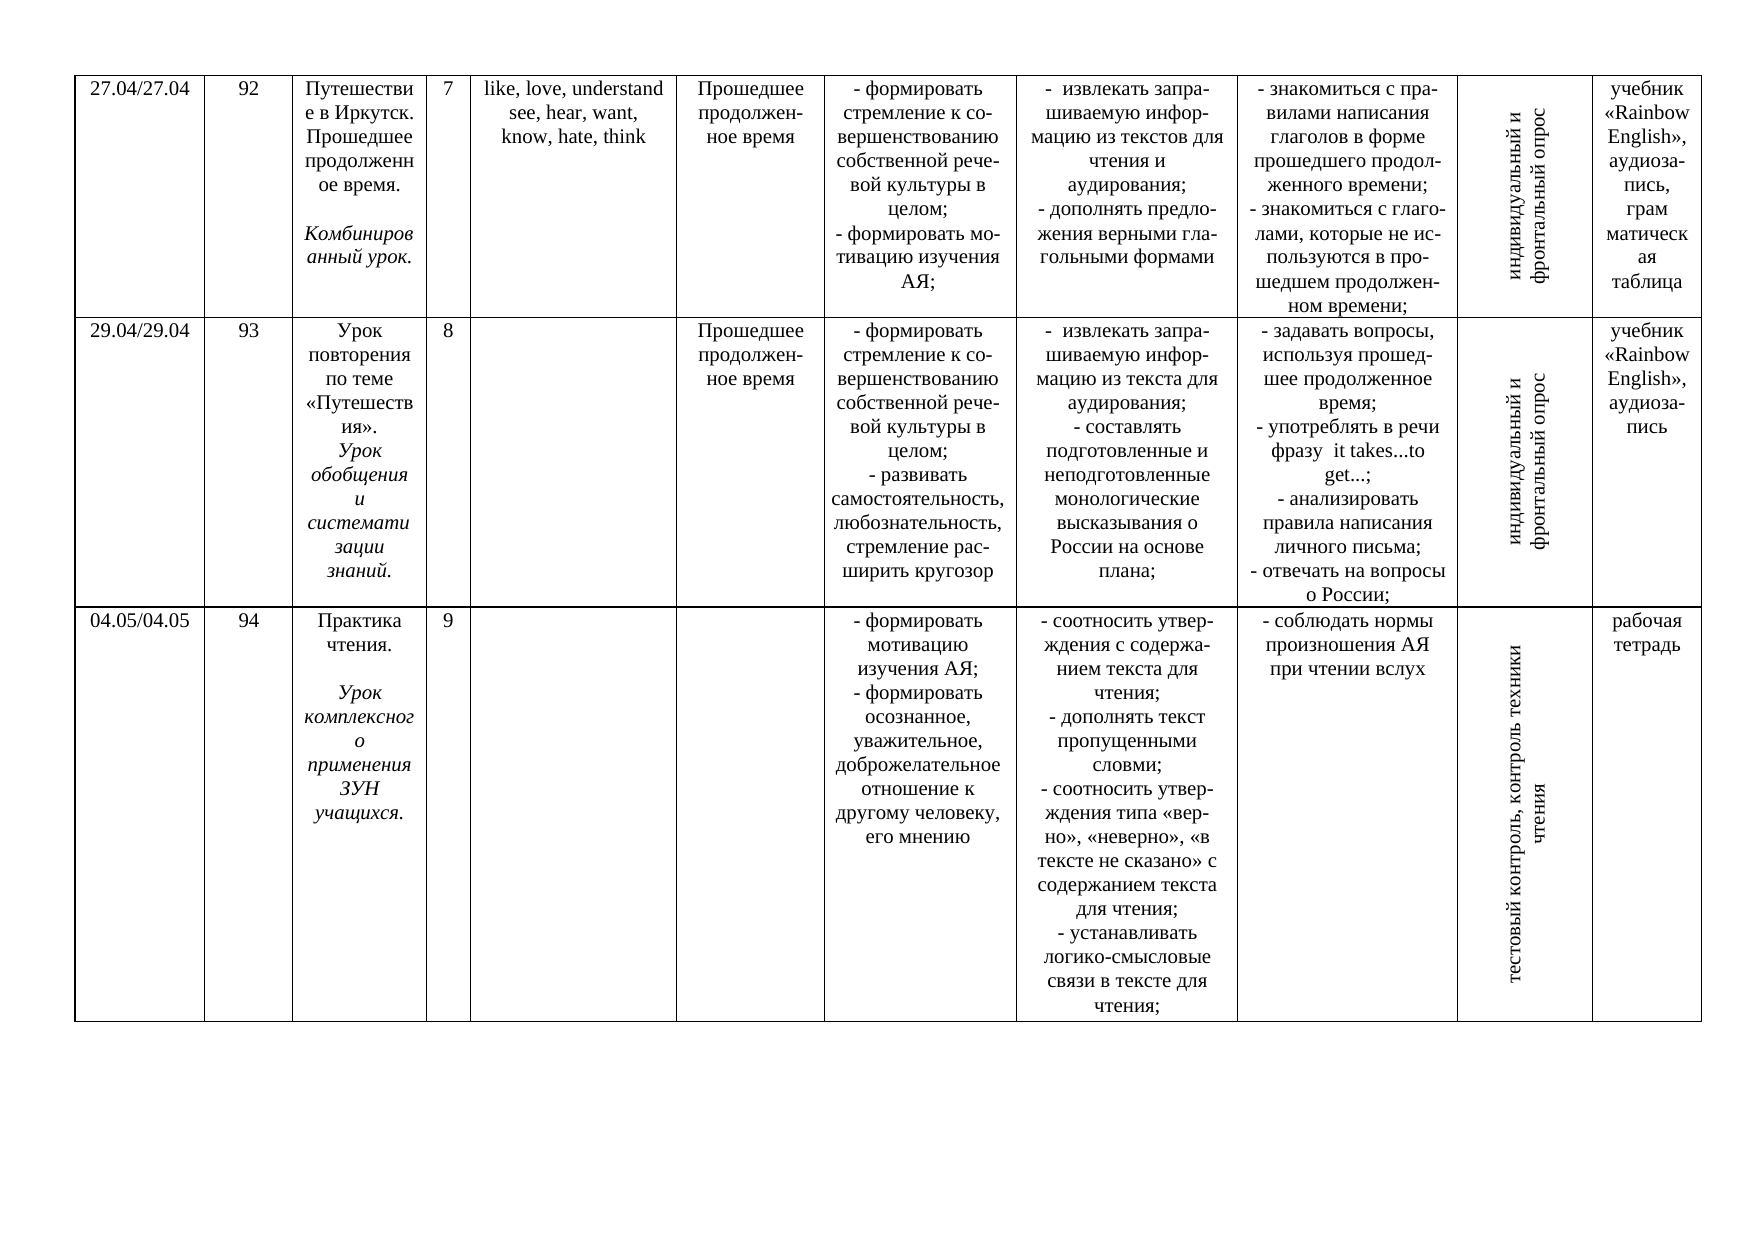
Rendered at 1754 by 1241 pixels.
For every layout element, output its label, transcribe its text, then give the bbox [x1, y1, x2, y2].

table_cell индивидуальный и фронтальный опрос [1458, 318, 1592, 606]
table_cell 29.04/29.04 [76, 318, 204, 606]
table_cell - извлекать запра-шиваемую инфор-мацию из текста для аудирования; - составлять подготовленные и неподготовленные монологические высказывания о России на основе плана; [1017, 318, 1237, 606]
table_cell учебник «Rainbow English», аудиоза-пись [1593, 318, 1701, 606]
table_cell 9 [427, 608, 470, 1021]
table_cell - соотносить утвер-ждения с содержа-нием текста для чтения; - дополнять текст пропущенными словми; - соотносить утвер-ждения типа «вер-но», «неверно», «в тексте не сказано» с содержанием текста для чтения; - устанавливать логико-смысловые связи в тексте для чтения; [1017, 608, 1237, 1021]
table_cell - знакомиться с пра-вилами написания глаголов в форме прошедшего продол-женного времени; - знакомиться с глаго-лами, которые не ис-пользуются в про-шедшем продолжен-ном времени; [1238, 76, 1457, 317]
table_cell Урок повторения по теме «Путешествия». Урок обобщения и систематизации знаний. [293, 318, 426, 606]
table_cell like, love, understand see, hear, want, know, hate, think [471, 76, 676, 317]
table_cell 27.04/27.04 [76, 76, 204, 317]
table_cell - формировать мотивацию изучения АЯ; - формировать осознанное, уважительное, доброжелательное отношение к другому человеку, его мнению [825, 608, 1016, 1021]
table_cell 8 [427, 318, 470, 606]
table_cell - извлекать запра-шиваемую инфор-мацию из текстов для чтения и аудирования; - дополнять предло-жения верными гла-гольными формами [1017, 76, 1237, 317]
table_cell 04.05/04.05 [76, 608, 204, 1021]
table_cell - задавать вопросы, используя прошед-шее продолженное время; - употреблять в речи фразу it takes...to get...; - анализировать правила написания личного письма; - отвечать на вопросы о России; [1238, 318, 1457, 606]
table_cell [677, 608, 824, 1021]
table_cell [677, 76, 824, 317]
table_cell рабочая тетрадь [1593, 608, 1701, 1021]
table_cell - формировать стремление к со-вершенствованию собственной рече-вой культуры в целом; - формировать мо-тивацию изучения АЯ; [825, 76, 1016, 317]
table_cell - формировать стремление к со-вершенствованию собственной рече-вой культуры в целом; - развивать самостоятельность, любознательность, стремление рас-ширить кругозор [825, 318, 1016, 606]
table_cell 94 [205, 608, 292, 1021]
table_cell [471, 318, 676, 606]
table_cell Прошедшее продолжен-ное время [677, 318, 824, 606]
table_cell 93 [205, 318, 292, 606]
table_cell [471, 608, 676, 1021]
table_cell - соблюдать нормы произношения АЯ при чтении вслух [1238, 608, 1457, 1021]
table_cell Практика чтения. Урок комплексного применения ЗУН учащихся. [293, 608, 426, 1021]
table_cell тестовый контроль, контроль техники чтения [1458, 608, 1592, 1021]
table_cell 92 [205, 76, 292, 317]
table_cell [1593, 76, 1701, 317]
table_cell Путешествие в Иркутск. Прошедшее продолженное время. Комбинированный урок. [293, 76, 426, 317]
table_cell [1458, 76, 1592, 317]
table_cell 7 [427, 76, 470, 317]
